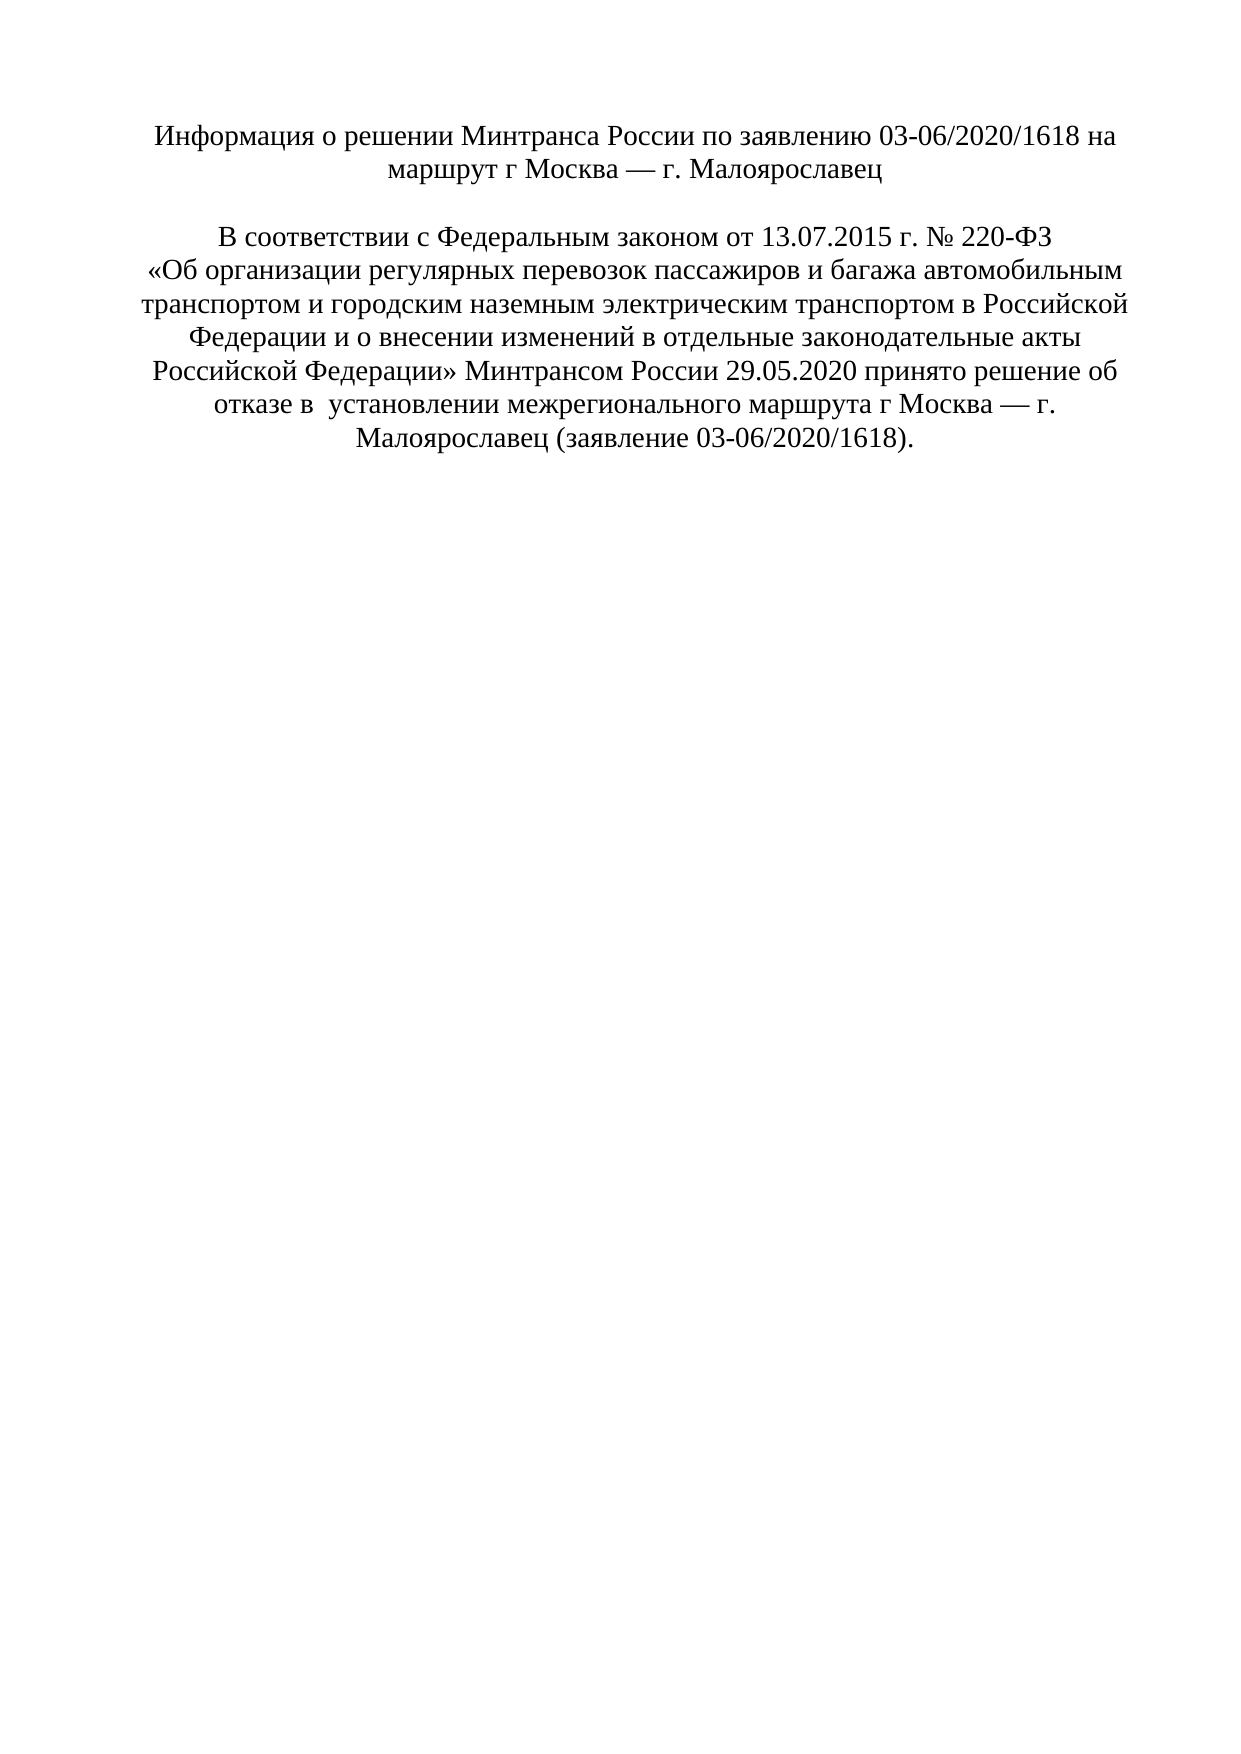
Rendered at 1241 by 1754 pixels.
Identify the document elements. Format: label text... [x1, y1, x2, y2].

text Информация о решении Минтранса России по заявлению 03-06/2020/1618 на маршрут г Москва — г. Малоярославец [118, 118, 1152, 185]
text В соответствии с Федеральным законом от 13.07.2015 г. № 220-ФЗ «Об организации регулярных перевозок пассажиров и багажа автомобильным транспортом и городским наземным электрическим транспортом в Российской Федерации и о внесении изменений в отдельные законодательные акты Российской Федерации» Минтрансом России 29.05.2020 принято решение об отказе в установлении межрегионального маршрута г Москва — г. Малоярославец (заявление 03-06/2020/1618). [118, 219, 1152, 453]
